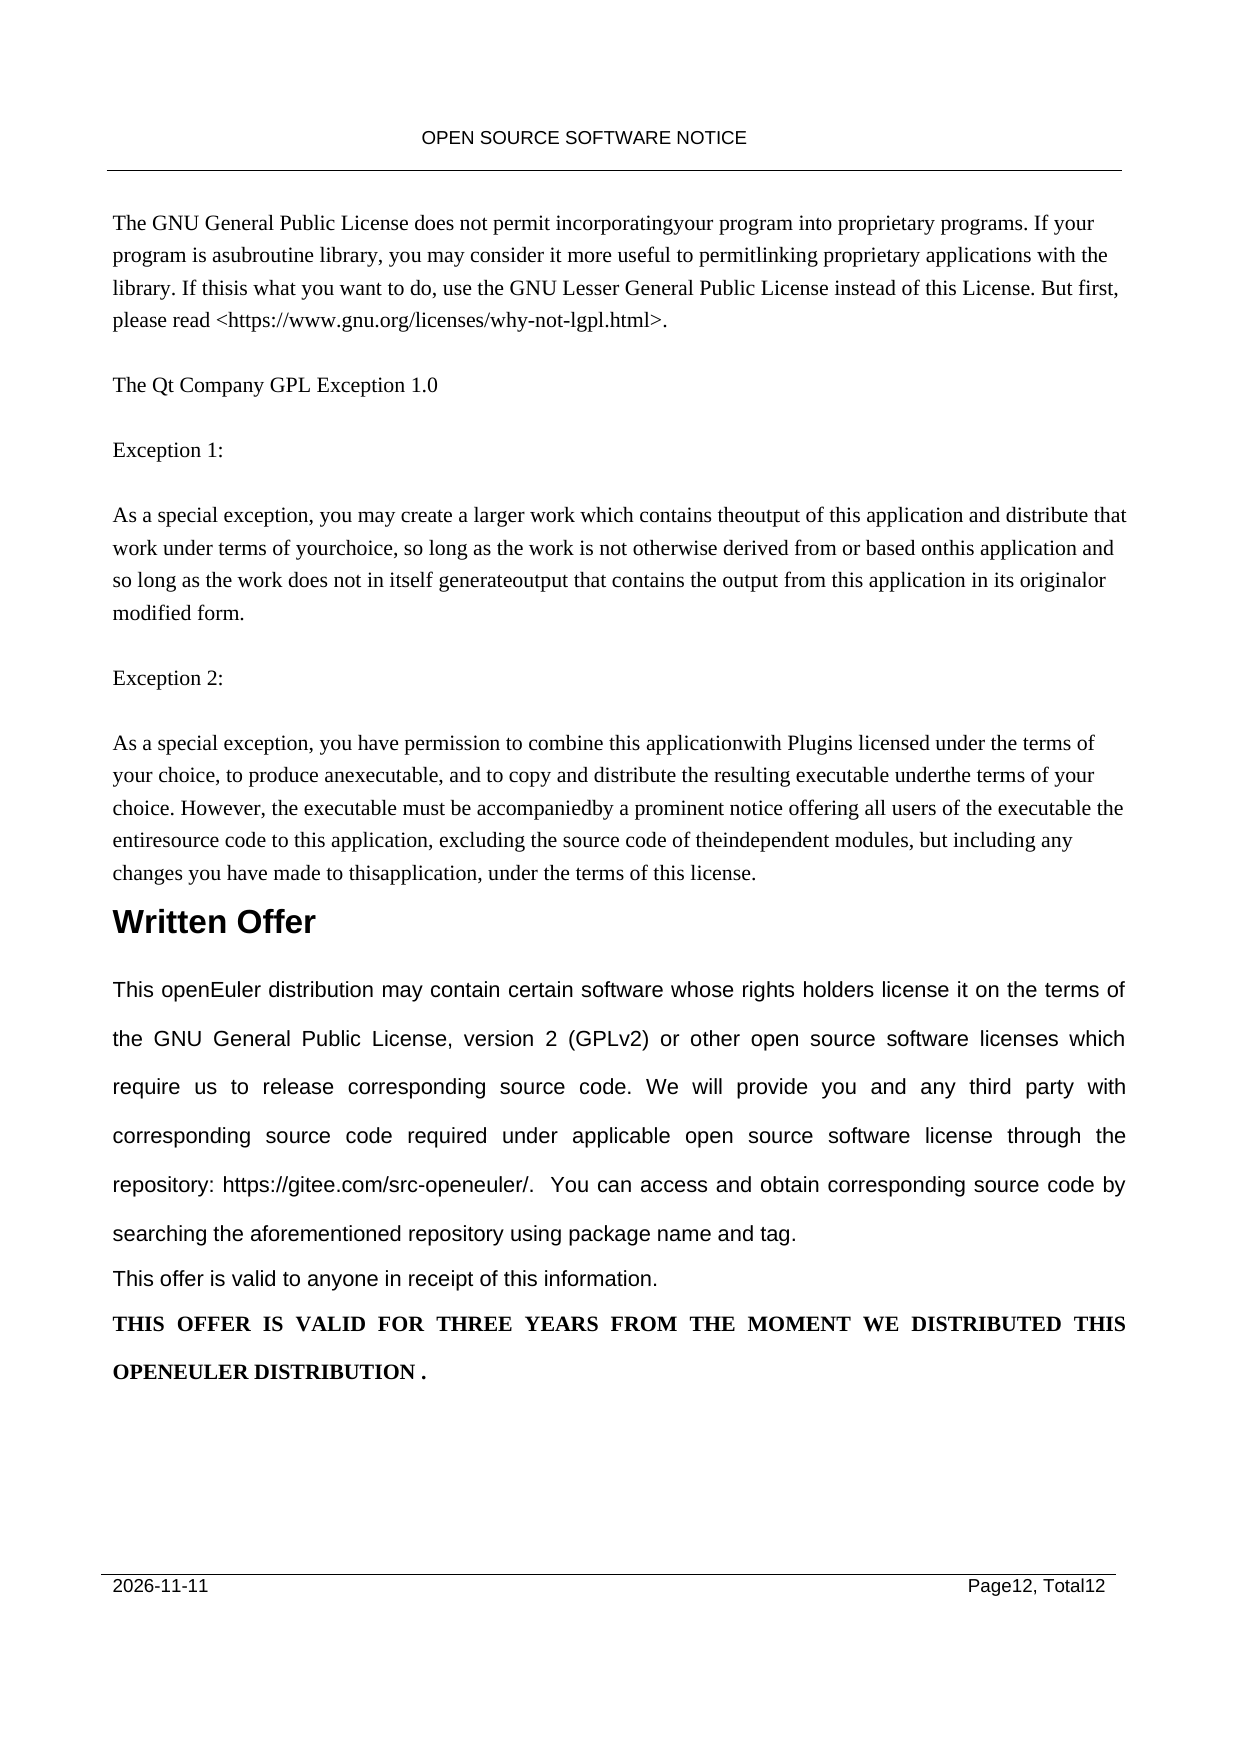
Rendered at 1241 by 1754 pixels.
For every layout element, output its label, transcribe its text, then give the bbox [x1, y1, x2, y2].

text This offer is valid to anyone in receipt of this information. [112, 1262, 1128, 1294]
text As a special exception, you may create a larger work which contains theoutput of this application and distribute that work under terms of yourchoice, so long as the work is not otherwise derived from or based onthis application and so long as the work does not in itself generateoutput that contains the output from this application in its originalor modified form. [112, 499, 1128, 629]
text Exception 1: [112, 434, 1128, 466]
text The GNU General Public License does not permit incorporatingyour program into proprietary programs. If your program is asubroutine library, you may consider it more useful to permitlinking proprietary applications with the library. If thisis what you want to do, use the GNU Lesser General Public License instead of this License. But first, please read <https://www.gnu.org/licenses/why-not-lgpl.html>. [112, 206, 1128, 336]
text Written Offer [112, 889, 1128, 954]
text As a special exception, you have permission to combine this applicationwith Plugins licensed under the terms of your choice, to produce anexecutable, and to copy and distribute the resulting executable underthe terms of your choice. However, the executable must be accompaniedby a prominent notice offering all users of the executable the entiresource code to this application, excluding the source code of theindependent modules, but including any changes you have made to thisapplication, under the terms of this license. [112, 726, 1128, 889]
text This openEuler distribution may contain certain software whose rights holders license it on the terms of the GNU General Public License, version 2 (GPLv2) or other open source software licenses which require us to release corresponding source code. We will provide you and any third party with corresponding source code required under applicable open source software license through the repository: https://gitee.com/src-openeuler/. You can access and obtain corresponding source code by searching the aforementioned repository using package name and tag. [112, 973, 1128, 1249]
text THIS OFFER IS VALID FOR THREE YEARS FROM THE MOMENT WE DISTRIBUTED THIS OPENEULER DISTRIBUTION . [112, 1307, 1128, 1388]
text The Qt Company GPL Exception 1.0 [112, 369, 1128, 401]
text Exception 2: [112, 661, 1128, 694]
